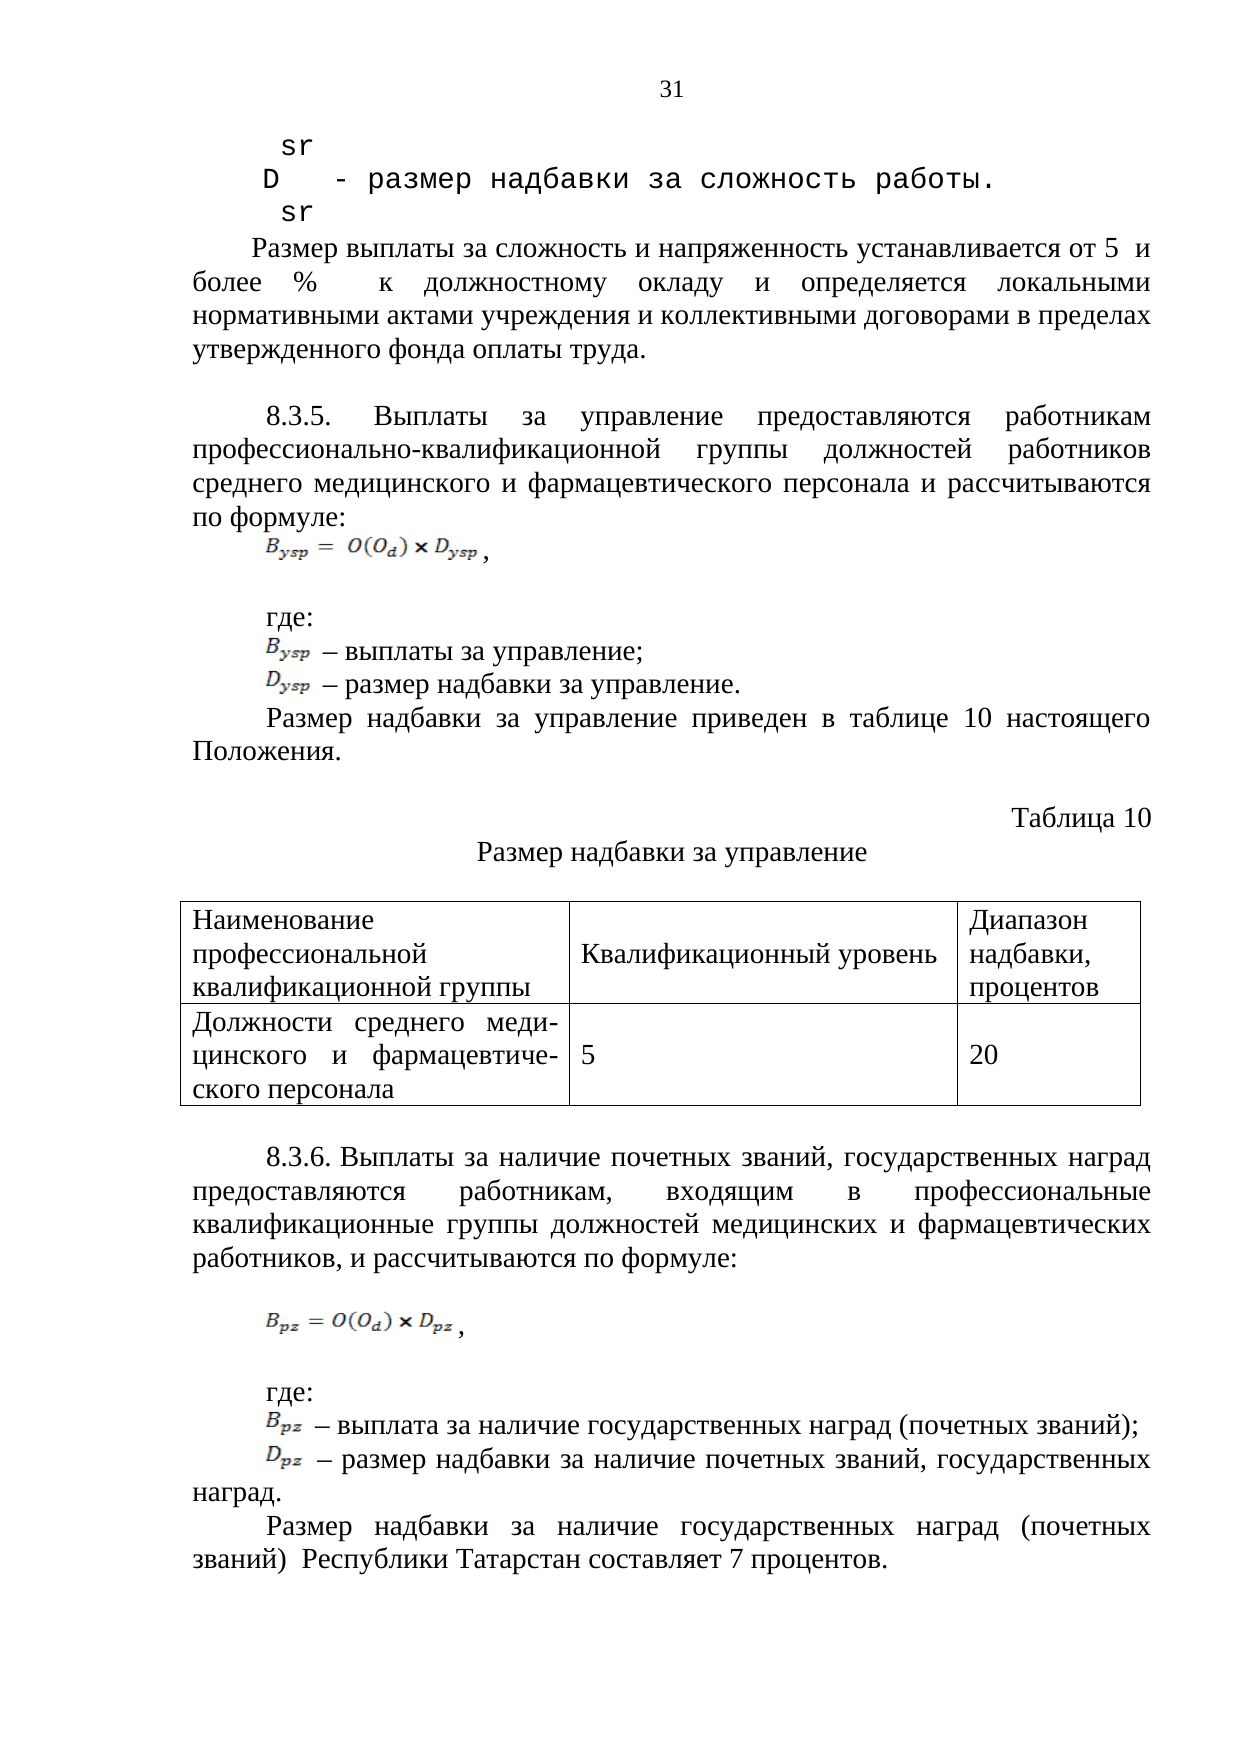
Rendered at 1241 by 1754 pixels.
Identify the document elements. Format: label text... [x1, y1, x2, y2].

list Выплаты за наличие почетных званий, государственных наград предоставляются работникам, входящим в профессиональные квалификационные группы должностей медицинских и фармацевтических работников, и рассчитываются по формуле: [192, 1139, 1152, 1273]
list где: [192, 599, 1152, 633]
table_header Диапазон надбавки, процентов [958, 902, 1140, 1003]
list – выплата за наличие государственных наград (почетных званий); [192, 1407, 1152, 1441]
list – размер надбавки за наличие почетных званий, государственных наград. [192, 1441, 1152, 1508]
list Выплаты за управление предоставляются работникам профессионально-квалификационной группы должностей работников среднего медицинского и фармацевтического персонала и рассчитываются по формуле: [192, 398, 1152, 532]
list Размер надбавки за управление приведен в таблице 10 настоящего Положения. [192, 700, 1152, 767]
picture [265, 1410, 308, 1435]
picture [265, 1309, 458, 1334]
list , [192, 532, 1152, 566]
text sr [192, 131, 1152, 164]
table_cell Должности среднего медицинского и фармацевтического персонала [181, 1004, 569, 1104]
table_header Наименование профессиональной квалификационной группы [181, 902, 569, 1003]
list , [192, 1307, 1152, 1340]
list Размер надбавки за наличие государственных наград (почетных званий) Республики Татарстан составляет 7 процентов. [192, 1508, 1152, 1575]
table_header Квалификационный уровень [570, 902, 957, 1003]
text D - размер надбавки за сложность работы. [192, 164, 1152, 197]
text sr [192, 197, 1152, 230]
list Размер надбавки за управление [192, 834, 1152, 868]
list Таблица 10 [192, 801, 1152, 834]
picture [265, 534, 483, 560]
list – размер надбавки за управление. [192, 666, 1152, 700]
picture [265, 1443, 308, 1469]
list где: [192, 1374, 1152, 1407]
table_cell 20 [958, 1004, 1140, 1104]
list – выплаты за управление; [192, 633, 1152, 666]
text Размер выплаты за сложность и напряженность устанавливается от 5 и более % к должностному окладу и определяется локальными нормативными актами учреждения и коллективными договорами в пределах утвержденного фонда оплаты труда. [192, 230, 1152, 364]
picture [265, 635, 316, 661]
picture [265, 668, 316, 694]
table_cell 5 [570, 1004, 957, 1104]
